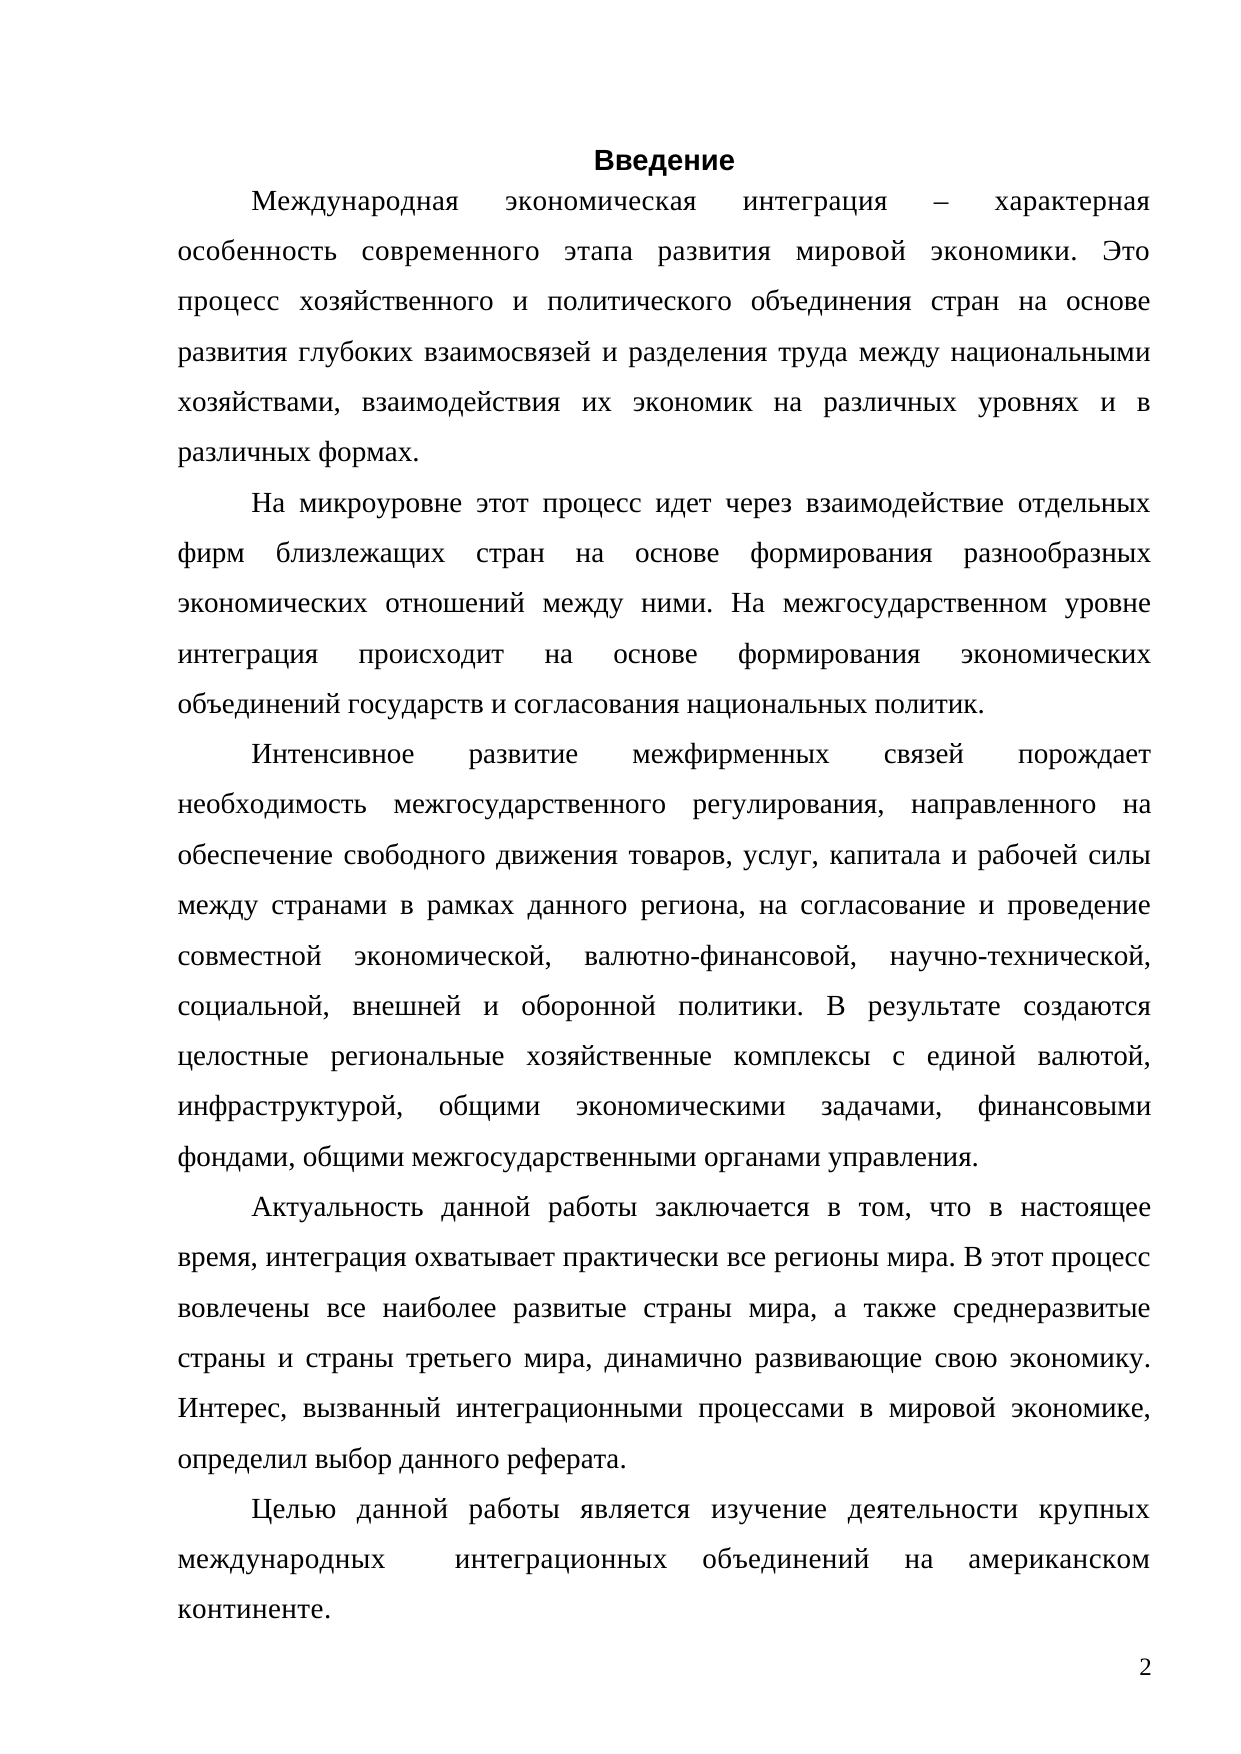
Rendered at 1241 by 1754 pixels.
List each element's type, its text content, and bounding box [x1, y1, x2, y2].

text Целью данной работы является изучение деятельности крупных международных интеграционных объединений на американском континенте. [177, 1491, 1152, 1625]
text На микроуровне этот процесс идет через взаимодействие отдельных фирм близлежащих стран на основе формирования разнообразных экономических отношений между ними. На межгосударственном уровне интеграция происходит на основе формирования экономических объединений государств и согласования национальных политик. [177, 485, 1152, 719]
subtitle Введение [177, 143, 1152, 177]
text Актуальность данной работы заключается в том, что в настоящее время, интеграция охватывает практически все регионы мира. В этот процесс вовлечены все наиболее развитые страны мира, а также среднеразвитые страны и страны третьего мира, динамично развивающие свою экономику. Интерес, вызванный интеграционными процессами в мировой экономике, определил выбор данного реферата. [177, 1189, 1152, 1474]
text Международная экономическая интеграция – характерная особенность современного этапа развития мировой экономики. Это процесс хозяйственного и политического объединения стран на основе развития глубоких взаимосвязей и разделения труда между национальными хозяйствами, взаимодействия их экономик на различных уровнях и в различных формах. [177, 183, 1152, 468]
text Интенсивное развитие межфирменных связей порождает необходимость межгосударственного регулирования, направленного на обеспечение свободного движения товаров, услуг, капитала и рабочей силы между странами в рамках данного региона, на согласование и проведение совместной экономической, валютно-финансовой, научно-технической, социальной, внешней и оборонной политики. В результате создаются целостные региональные хозяйственные комплексы с единой валютой, инфраструктурой, общими экономическими задачами, финансовыми фондами, общими межгосударственными органами управления. [177, 736, 1152, 1172]
